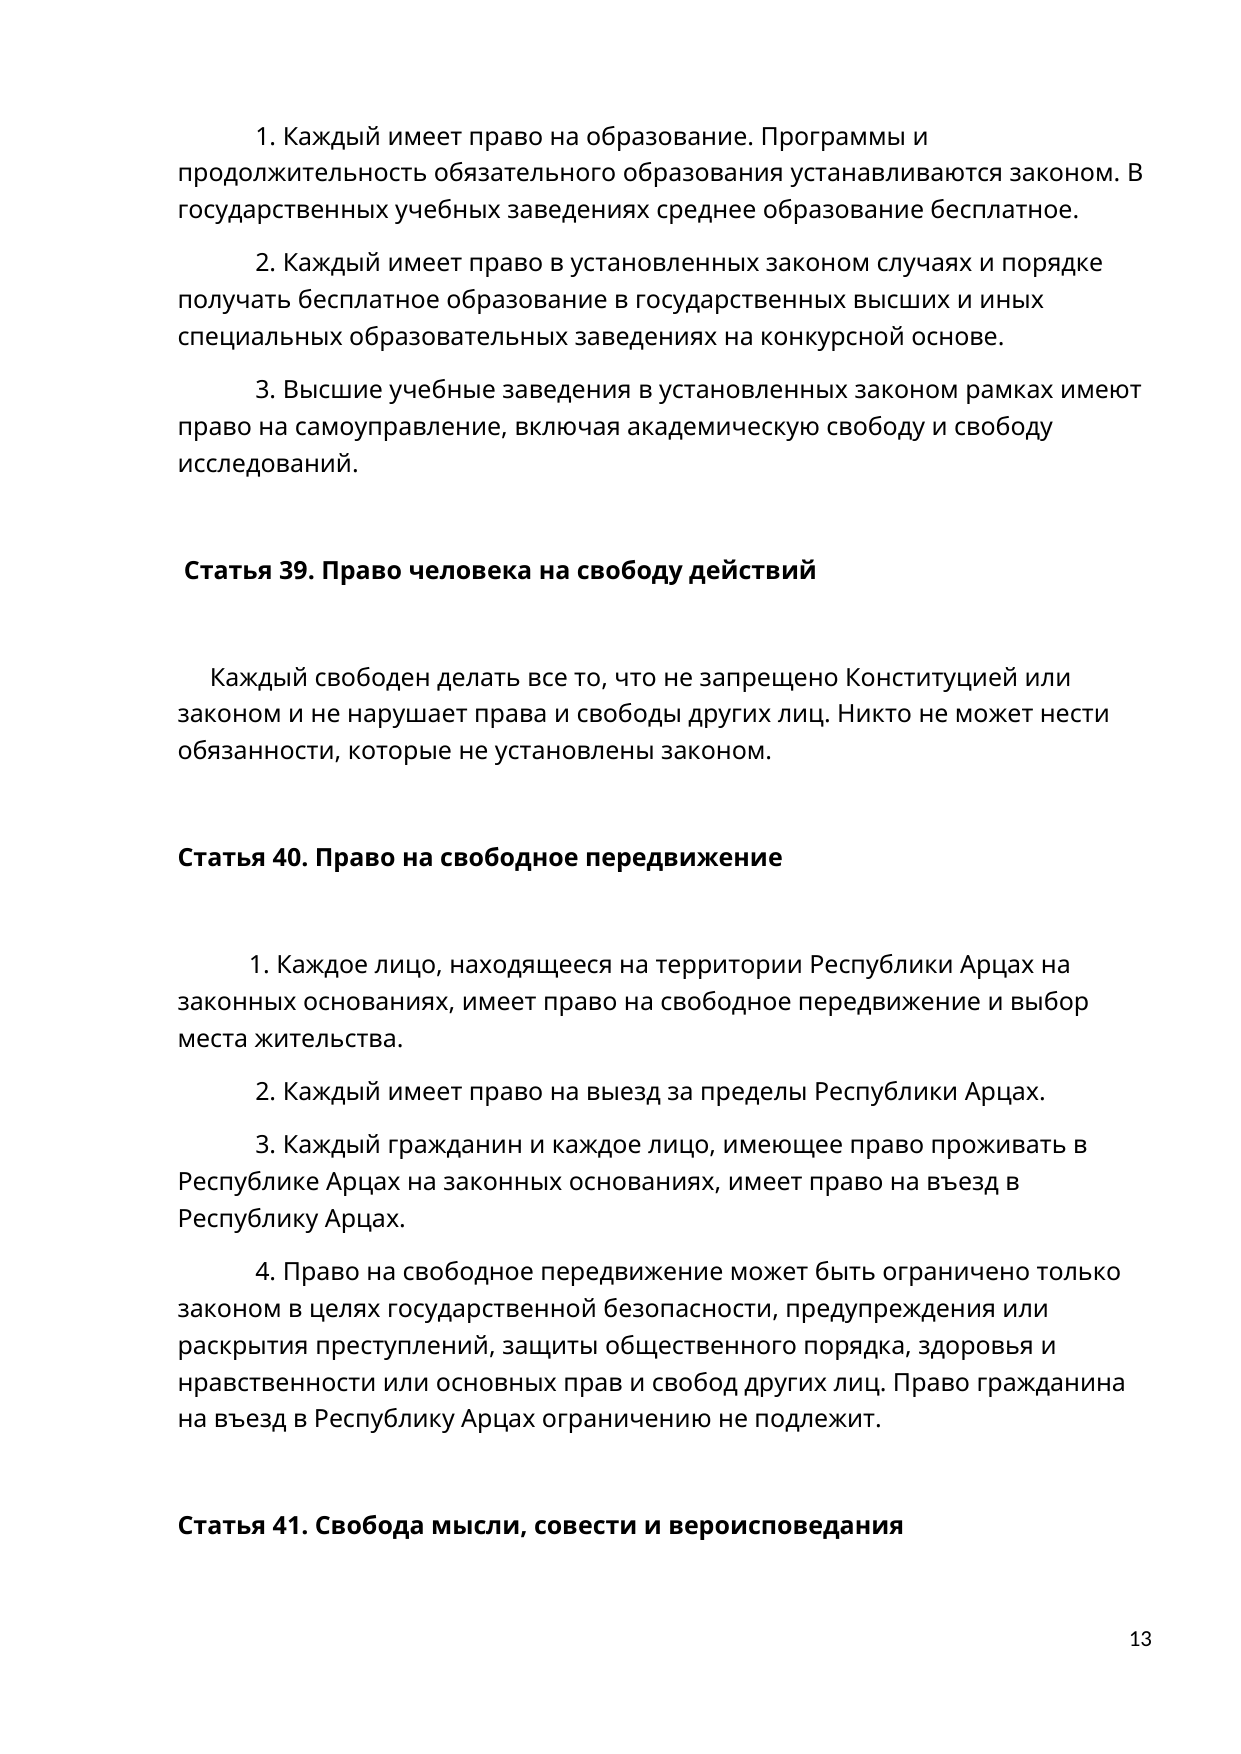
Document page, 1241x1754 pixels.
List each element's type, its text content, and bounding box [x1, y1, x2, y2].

text 2. Каждый имеет право в установленных законом случаях и порядке получать бесплатное образование в государственных высших и иных специальных образовательных заведениях на конкурсной основе. [177, 245, 1152, 353]
text 3. Высшие учебные заведения в установленных законом рамках имеют право на самоуправление, включая академическую свободу и свободу исследований. [177, 372, 1152, 480]
text 3. Каждый гражданин и каждое лицо, имеющее право проживать в Республике Арцах на законных основаниях, имеет право на въезд в Республику Арцах. [177, 1127, 1152, 1235]
text 2. Каждый имеет право на выезд за пределы Республики Арцах. [177, 1074, 1152, 1108]
text Статья 41. Свобода мысли, совести и вероисповедания [177, 1508, 1152, 1542]
text 1. Каждый имеет право на образование. Программы и продолжительность обязательного образования устанавливаются законом. В государственных учебных заведениях среднее образование бесплатное. [177, 118, 1152, 226]
text Каждый свободен делать все то, что не запрещено Конституцией или законом и не нарушает права и свободы других лиц. Никто не может нести обязанности, которые не установлены законом. [177, 659, 1152, 767]
text 1. Каждое лицо, находящееся на территории Республики Арцах на законных основаниях, имеет право на свободное передвижение и выбор места жительства. [177, 947, 1152, 1054]
text 4. Право на свободное передвижение может быть ограничено только законом в целях государственной безопасности, предупреждения или раскрытия преступлений, защиты общественного порядка, здоровья и нравственности или основных прав и свобод других лиц. Право гражданина на въезд в Республику Арцах ограничению не подлежит. [177, 1254, 1152, 1435]
text Статья 39. Право человека на свободу действий [177, 552, 1152, 587]
text Статья 40. Право на свободное передвижение [177, 840, 1152, 874]
